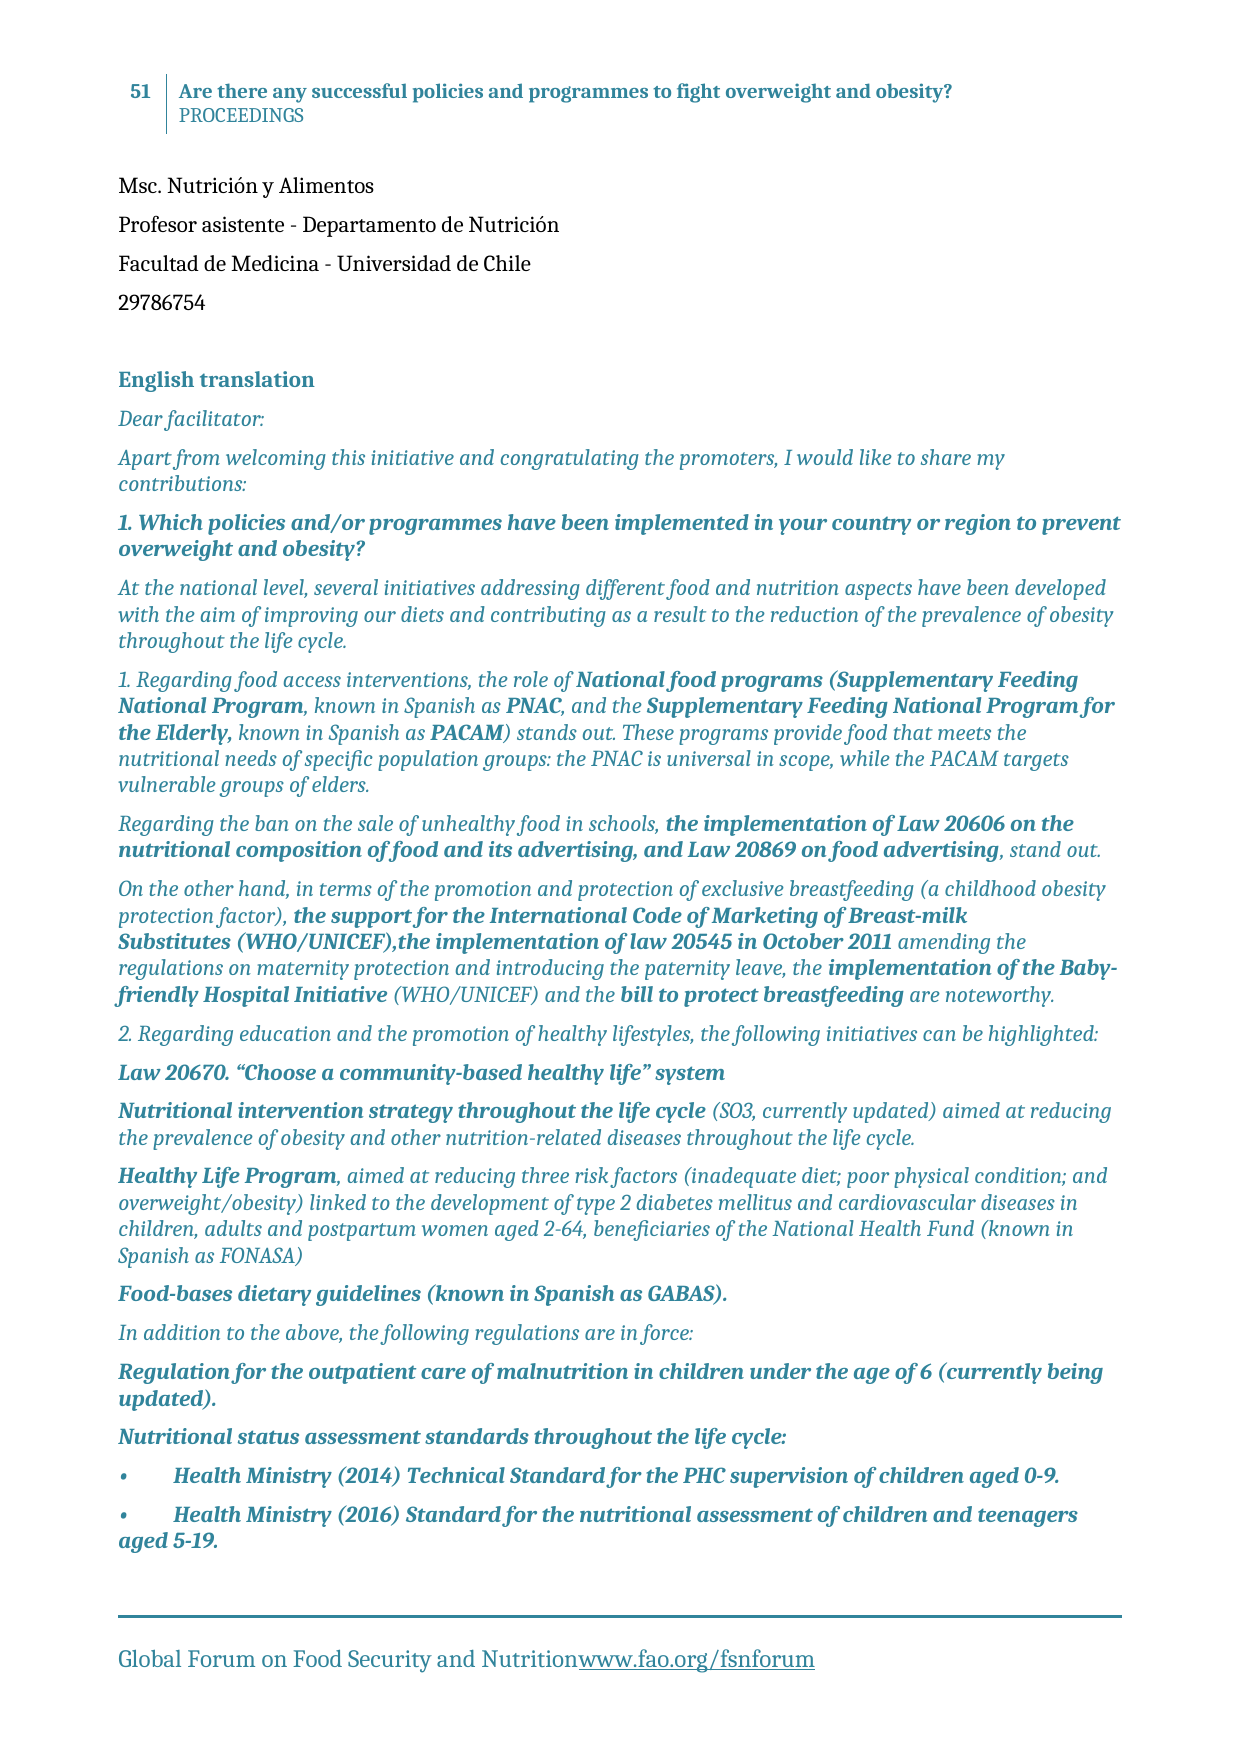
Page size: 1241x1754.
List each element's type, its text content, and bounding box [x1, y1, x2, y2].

text Dear facilitator: [118, 406, 1122, 432]
text • Health Ministry (2016) Standard for the nutritional assessment of children and teenagers aged 5-19. [118, 1502, 1122, 1554]
text English translation [118, 367, 1122, 393]
text Facultad de Medicina - Universidad de Chile [118, 250, 1122, 277]
text Food-bases dietary guidelines (known in Spanish as GABAS). [118, 1281, 1122, 1308]
text At the national level, several initiatives addressing different food and nutrition aspects have been developed with the aim of improving our diets and contributing as a result to the reduction of the prevalence of obesity throughout the life cycle. [118, 575, 1122, 654]
text 1. Which policies and/or programmes have been implemented in your country or region to prevent overweight and obesity? [118, 510, 1122, 563]
text 2. Regarding education and the promotion of healthy lifestyles, the following initiatives can be highlighted: [118, 1020, 1122, 1047]
text Regulation for the outpatient care of malnutrition in children under the age of 6 (currently being updated). [118, 1359, 1122, 1412]
text 1. Regarding food access interventions, the role of National food programs (Supplementary Feeding National Program, known in Spanish as PNAC, and the Supplementary Feeding National Program for the Elderly, known in Spanish as PACAM) stands out. These programs provide food that meets the nutritional needs of specific population groups: the PNAC is universal in scope, while the PACAM targets vulnerable groups of elders. [118, 667, 1122, 798]
text Profesor asistente - Departamento de Nutrición [118, 212, 1122, 238]
text Nutritional intervention strategy throughout the life cycle (SO3, currently updated) aimed at reducing the prevalence of obesity and other nutrition-related diseases throughout the life cycle. [118, 1098, 1122, 1151]
text On the other hand, in terms of the promotion and protection of exclusive breastfeeding (a childhood obesity protection factor), the support for the International Code of Marketing of Breast-milk Substitutes (WHO/UNICEF),the implementation of law 20545 in October 2011 amending the regulations on maternity protection and introducing the paternity leave, the implementation of the Baby-friendly Hospital Initiative (WHO/UNICEF) and the bill to protect breastfeeding are noteworthy. [118, 876, 1122, 1008]
text 29786754 [118, 289, 1122, 316]
text Law 20670. “Choose a community-based healthy life” system [118, 1059, 1122, 1086]
text • Health Ministry (2014) Technical Standard for the PHC supervision of children aged 0-9. [118, 1463, 1122, 1489]
text Regarding the ban on the sale of unhealthy food in schools, the implementation of Law 20606 on the nutritional composition of food and its advertising, and Law 20869 on food advertising, stand out. [118, 811, 1122, 864]
text Nutritional status assessment standards throughout the life cycle: [118, 1424, 1122, 1451]
text Healthy Life Program, aimed at reducing three risk factors (inadequate diet; poor physical condition; and overweight/obesity) linked to the development of type 2 diabetes mellitus and cardiovascular diseases in children, adults and postpartum women aged 2-64, beneficiaries of the National Health Fund (known in Spanish as FONASA) [118, 1163, 1122, 1269]
text Apart from welcoming this initiative and congratulating the promoters, I would like to share my contributions: [118, 445, 1122, 497]
text Msc. Nutrición y Alimentos [118, 173, 1122, 199]
text In addition to the above, the following regulations are in force: [118, 1320, 1122, 1346]
